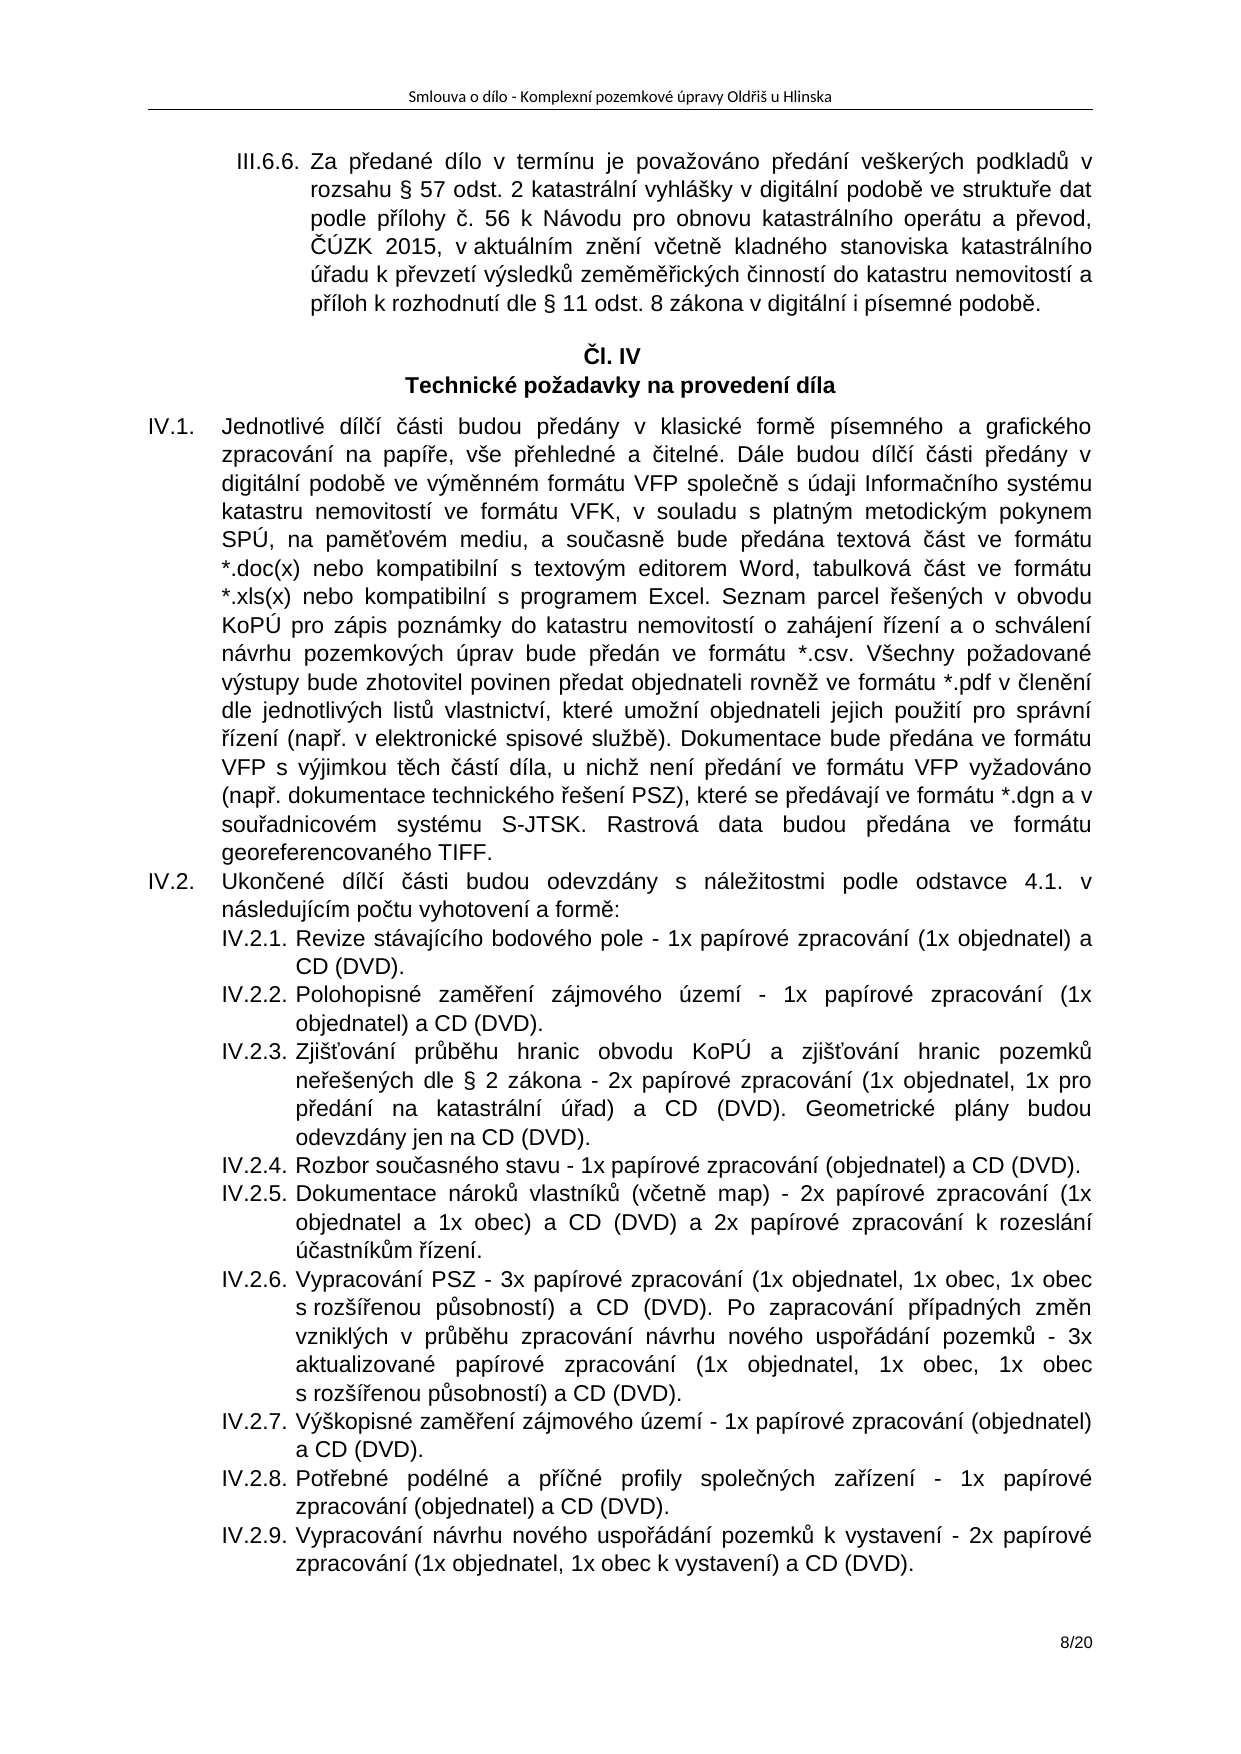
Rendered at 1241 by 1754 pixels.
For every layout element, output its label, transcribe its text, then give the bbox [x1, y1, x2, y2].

text Polohopisné zaměření zájmového území - 1x papírové zpracování (1x objednatel) a CD (DVD). [221, 981, 1093, 1036]
text Výškopisné zaměření zájmového území - 1x papírové zpracování (objednatel) a CD (DVD). [221, 1408, 1093, 1463]
text Technické požadavky na provedení díla [148, 343, 1093, 398]
text Dokumentace nároků vlastníků (včetně map) - 2x papírové zpracování (1x objednatel a 1x obec) a CD (DVD) a 2x papírové zpracování k rozeslání účastníkům řízení. [221, 1180, 1093, 1264]
text Zjišťování průběhu hranic obvodu KoPÚ a zjišťování hranic pozemků neřešených dle § 2 zákona - 2x papírové zpracování (1x objednatel, 1x pro předání na katastrální úřad) a CD (DVD). Geometrické plány budou odevzdány jen na CD (DVD). [221, 1038, 1093, 1150]
text Potřebné podélné a příčné profily společných zařízení - 1x papírové zpracování (objednatel) a CD (DVD). [221, 1465, 1093, 1519]
text Vypracování návrhu nového uspořádání pozemků k vystavení - 2x papírové zpracování (1x objednatel, 1x obec k vystavení) a CD (DVD). [221, 1522, 1093, 1576]
list Jednotlivé dílčí části budou předány v klasické formě písemného a grafického zpracování na papíře, vše přehledné a čitelné. Dále budou dílčí části předány v digitální podobě ve výměnném formátu VFP společně s údaji Informačního systému katastru nemovitostí ve formátu VFK, v souladu s platným metodickým pokynem SPÚ, na paměťovém mediu, a současně bude předána textová část ve formátu *.doc(x) nebo kompatibilní s textovým editorem Word, tabulková část ve formátu *.xls(x) nebo kompatibilní s programem Excel. Seznam parcel řešených v obvodu KoPÚ pro zápis poznámky do katastru nemovitostí o zahájení řízení a o schválení návrhu pozemkových úprav bude předán ve formátu *.csv. Všechny požadované výstupy bude zhotovitel povinen předat objednateli rovněž ve formátu *.pdf v členění dle jednotlivých listů vlastnictví, které umožní objednateli jejich použití pro správní řízení (např. v elektronické spisové službě). Dokumentace bude předána ve formátu VFP s výjimkou těch částí díla, u nichž není předání ve formátu VFP vyžadováno (např. dokumentace technického řešení PSZ), které se předávají ve formátu *.dgn a v souřadnicovém systému S-JTSK. Rastrová data budou předána ve formátu georeferencovaného TIFF. [148, 413, 1093, 866]
text Vypracování PSZ - 3x papírové zpracování (1x objednatel, 1x obec, 1x obec s rozšířenou působností) a CD (DVD). Po zapracování případných změn vzniklých v průběhu zpracování návrhu nového uspořádání pozemků - 3x aktualizované papírové zpracování (1x objednatel, 1x obec, 1x obec s rozšířenou působností) a CD (DVD). [221, 1266, 1093, 1406]
text Rozbor současného stavu - 1x papírové zpracování (objednatel) a CD (DVD). [221, 1152, 1093, 1178]
text Za předané dílo v termínu je považováno předání veškerých podkladů v rozsahu § 57 odst. 2 katastrální vyhlášky v digitální podobě ve struktuře dat podle přílohy č. 56 k Návodu pro obnovu katastrálního operátu a převod, ČÚZK 2015, v aktuálním znění včetně kladného stanoviska katastrálního úřadu k převzetí výsledků zeměměřických činností do katastru nemovitostí a příloh k rozhodnutí dle § 11 odst. 8 zákona v digitální i písemné podobě. [236, 148, 1093, 316]
list Ukončené dílčí části budou odevzdány s náležitostmi podle odstavce 4.1. v následujícím počtu vyhotovení a formě: [148, 868, 1093, 922]
text Revize stávajícího bodového pole - 1x papírové zpracování (1x objednatel) a CD (DVD). [221, 924, 1093, 979]
